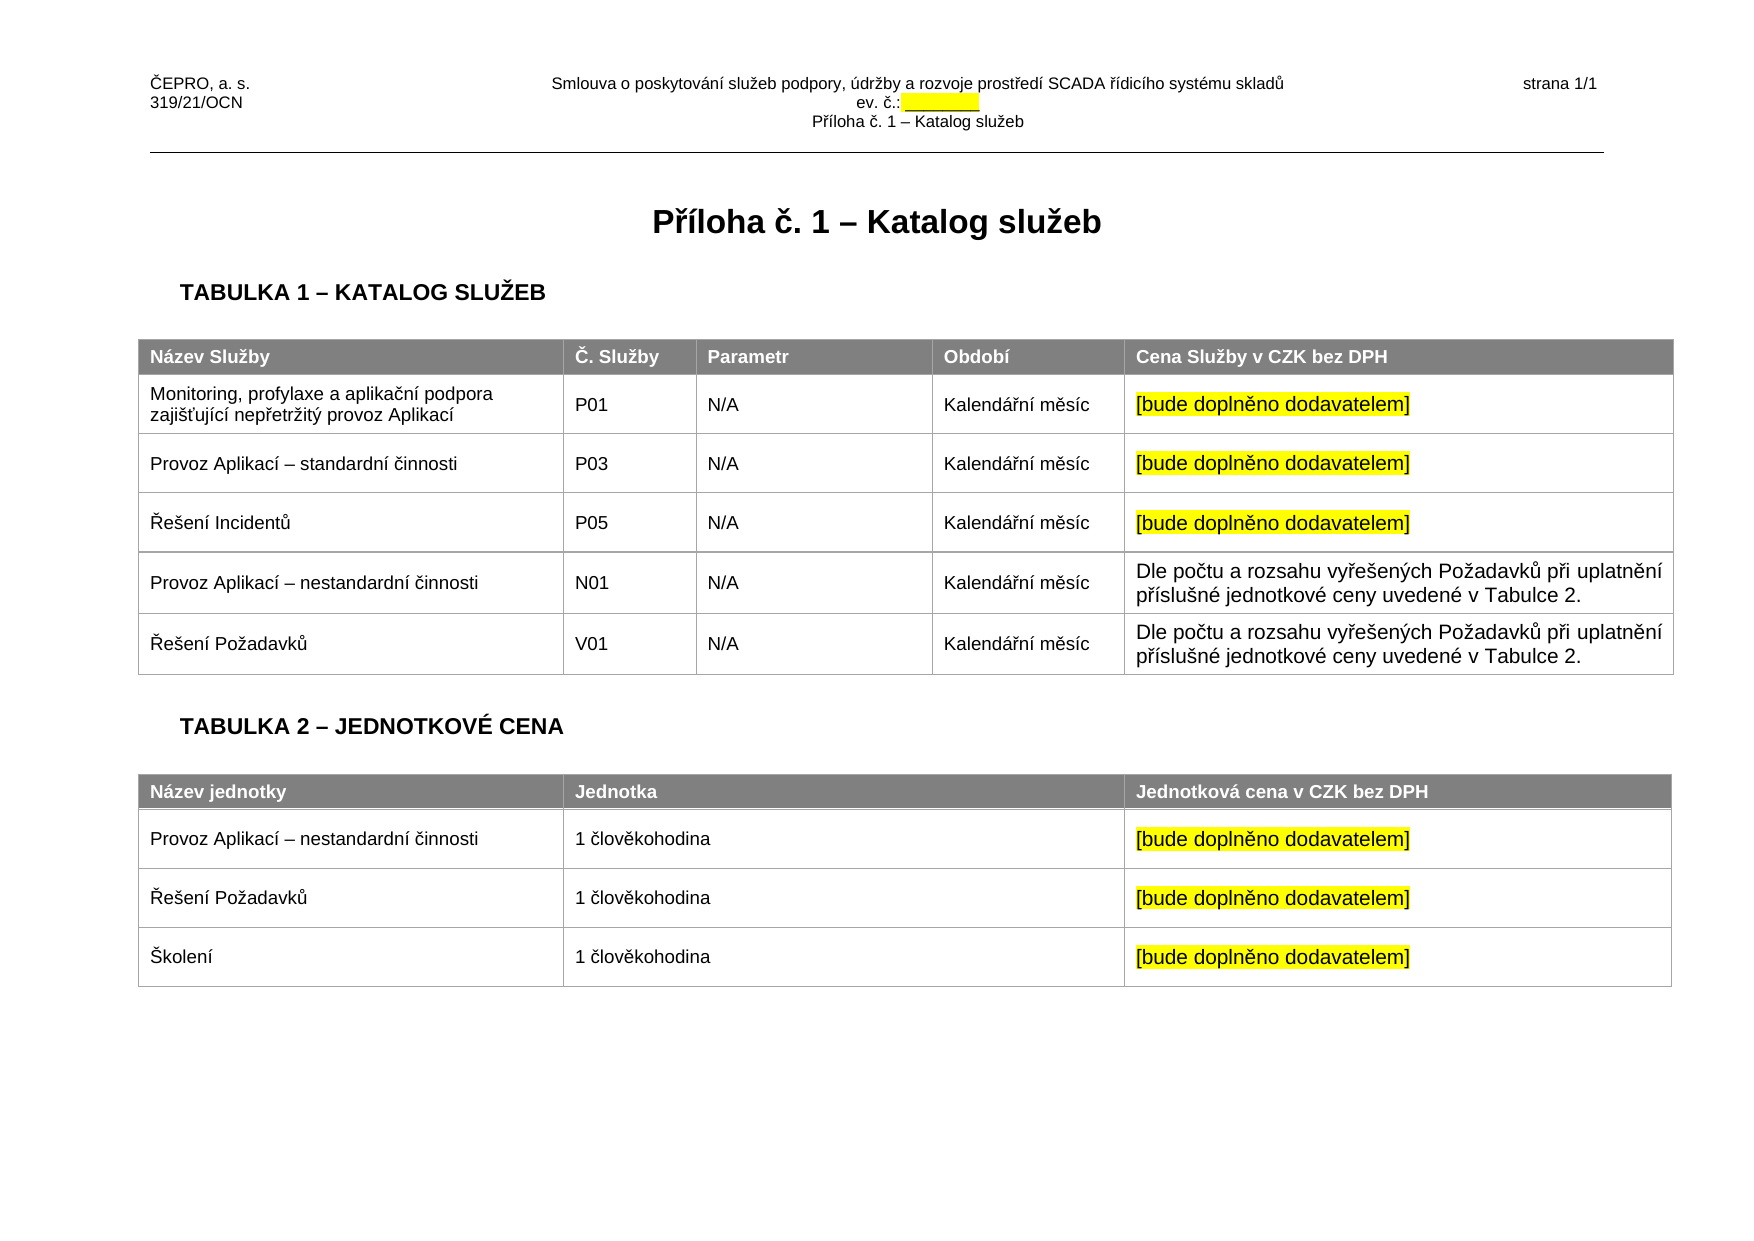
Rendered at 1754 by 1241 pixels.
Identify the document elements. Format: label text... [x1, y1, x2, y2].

table_cell [bude doplněno dodavatelem] [1125, 375, 1673, 433]
table_header Jednotka [564, 775, 1124, 808]
table_cell P01 [564, 375, 696, 433]
table_cell Kalendářní měsíc [933, 614, 1124, 674]
table_header Název jednotky [139, 775, 563, 808]
table_cell Provoz Aplikací – standardní činnosti [139, 434, 563, 492]
table_cell N/A [697, 553, 932, 613]
table_cell 1 člověkohodina [564, 869, 1124, 927]
table_cell N/A [697, 375, 932, 433]
table_cell Řešení Incidentů [139, 493, 563, 551]
table_cell Řešení Požadavků [139, 614, 563, 674]
subtitle Tabulka 2 – Jednotkové cena [179, 713, 1604, 739]
table_header Období [933, 340, 1124, 374]
table_cell [bude doplněno dodavatelem] [1125, 928, 1671, 986]
table_cell Kalendářní měsíc [933, 434, 1124, 492]
table_cell P05 [564, 493, 696, 551]
table_cell Monitoring, profylaxe a aplikační podpora zajišťující nepřetržitý provoz Aplikací [139, 375, 563, 433]
table_header Parametr [697, 340, 932, 374]
table_cell [bude doplněno dodavatelem] [1125, 869, 1671, 927]
subtitle Tabulka 1 – Katalog služeb [179, 278, 1604, 305]
table_cell V01 [564, 614, 696, 674]
table_cell 1 člověkohodina [564, 928, 1124, 986]
table_cell Dle počtu a rozsahu vyřešených Požadavků při uplatnění příslušné jednotkové ceny uvedené v Tabulce 2. [1125, 553, 1673, 613]
table_header Cena Služby v CZK bez DPH [1125, 340, 1673, 374]
subtitle Příloha č. 1 – Katalog služeb [150, 202, 1604, 241]
table_cell [bude doplněno dodavatelem] [1125, 434, 1673, 492]
table_cell Provoz Aplikací – nestandardní činnosti [139, 810, 563, 868]
table_cell Kalendářní měsíc [933, 375, 1124, 433]
table_cell Řešení Požadavků [139, 869, 563, 927]
table_cell Dle počtu a rozsahu vyřešených Požadavků při uplatnění příslušné jednotkové ceny uvedené v Tabulce 2. [1125, 614, 1673, 674]
table_cell [bude doplněno dodavatelem] [1125, 810, 1671, 868]
table_header Název Služby [139, 340, 563, 374]
table_cell 1 člověkohodina [564, 810, 1124, 868]
table_cell N01 [564, 553, 696, 613]
table_header Jednotková cena v CZK bez DPH [1125, 775, 1671, 808]
table_cell P03 [564, 434, 696, 492]
table_cell N/A [697, 614, 932, 674]
table_cell N/A [697, 493, 932, 551]
table_cell N/A [697, 434, 932, 492]
table_cell Školení [139, 928, 563, 986]
table_cell Kalendářní měsíc [933, 553, 1124, 613]
table_cell [bude doplněno dodavatelem] [1125, 493, 1673, 551]
table_cell Kalendářní měsíc [933, 493, 1124, 551]
table_header Č. Služby [564, 340, 696, 374]
table_cell Provoz Aplikací – nestandardní činnosti [139, 553, 563, 613]
